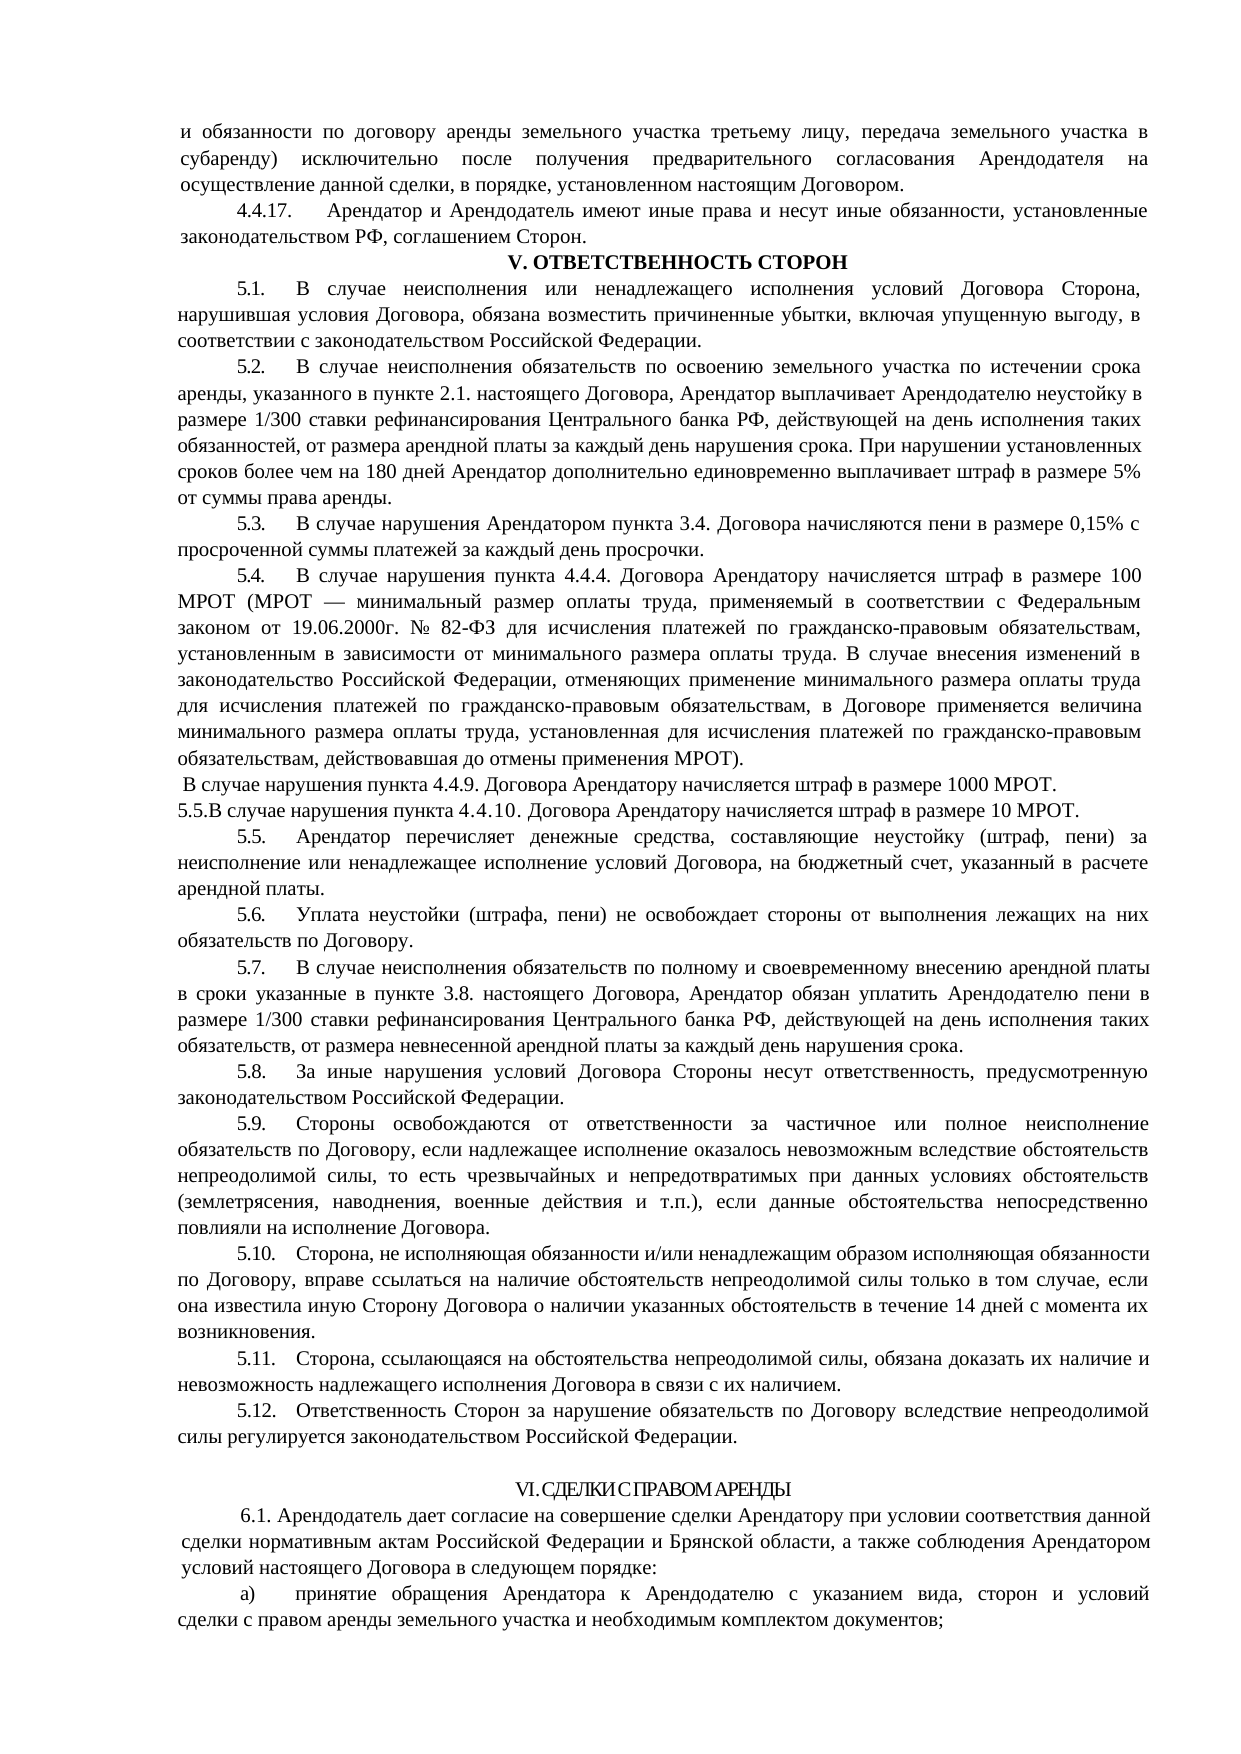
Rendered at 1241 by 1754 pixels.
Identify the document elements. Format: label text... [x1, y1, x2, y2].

list Арендатор перечисляет денежные средства, составляющие неустойку (штраф, пени) за неисполнение или ненадлежащее исполнение условий Договора, на бюджетный счет, указанный в расчете арендной платы. [177, 823, 1148, 901]
text а) принятие обращения Арендатора к Арендодателю с указанием вида, сторон и условий сделки с правом аренды земельного участка и необходимым комплектом документов; [177, 1579, 1150, 1632]
text 6.1. Арендодатель дает согласие на совершение сделки Арендатору при условии соответствия данной сделки нормативным актам Российской Федерации и Брянской области, а также соблюдения Арендатором условий настоящего Договора в следующем порядке: [181, 1501, 1152, 1579]
list Уплата неустойки (штрафа, пени) не освобождает стороны от выполнения лежащих на них обязательств по Договору. [177, 901, 1149, 953]
text 5.5.В случае нарушения пункта 4.4.10. Договора Арендатору начисляется штраф в размере 10 МРОТ. [177, 797, 1148, 823]
list Арендатор и Арендодатель имеют иные права и несут иные обязанности, установленные законодательством РФ, соглашением Сторон. [180, 196, 1149, 248]
list В случае нарушения пункта 4.4.4. Договора Арендатору начисляется штраф в размере 100 МРОТ (МРОТ — минимальный размер оплаты труда, применяемый в соответствии с Федеральным законом от 19.06.2000г. № 82-ФЗ для исчисления платежей по гражданско-правовым обязательствам, установленным в зависимости от минимального размера оплаты труда. В случае внесения изменений в законодательство Российской Федерации, отменяющих применение минимального размера оплаты труда для исчисления платежей по гражданско-правовым обязательствам, в Договоре применяется величина минимального размера оплаты труда, установленная для исчисления платежей по гражданско-правовым обязательствам, действовавшая до отмены применения МРОТ). [177, 562, 1142, 770]
list В случае неисполнения или ненадлежащего исполнения условий Договора Сторона, нарушившая условия Договора, обязана возместить причиненные убытки, включая упущенную выгоду, в соответствии с законодательством Российской Федерации. [177, 274, 1141, 352]
text V. ОТВЕТСТВЕННОСТЬ СТОРОН [507, 248, 1152, 274]
list В случае неисполнения обязательств по освоению земельного участка по истечении срока аренды, указанного в пункте 2.1. настоящего Договора, Арендатор выплачивает Арендодателю неустойку в размере 1/300 ставки рефинансирования Центрального банка РФ, действующей на день исполнения таких обязанностей, от размера арендной платы за каждый день нарушения срока. При нарушении установленных сроков более чем на 180 дней Арендатор дополнительно единовременно выплачивает штраф в размере 5% от суммы права аренды. [177, 353, 1142, 509]
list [180, 118, 1148, 196]
text В случае нарушения пункта 4.4.9. Договора Арендатору начисляется штраф в размере 1000 МРОТ. [177, 770, 1143, 796]
list Ответственность Сторон за нарушение обязательств по Договору вследствие непреодолимой силы регулируется законодательством Российской Федерации. [177, 1396, 1150, 1448]
list В случае неисполнения обязательств по полному и своевременному внесению арендной платы в сроки указанные в пункте 3.8. настоящего Договора, Арендатор обязан уплатить Арендодателю пени в размере 1/300 ставки рефинансирования Центрального банка РФ, действующей на день исполнения таких обязательств, от размера невнесенной арендной платы за каждый день нарушения срока. [177, 953, 1150, 1058]
list Стороны освобождаются от ответственности за частичное или полное неисполнение обязательств по Договору, если надлежащее исполнение оказалось невозможным вследствие обстоятельств непреодолимой силы, то есть чрезвычайных и непредотвратимых при данных условиях обстоятельств (землетрясения, наводнения, военные действия и т.п.), если данные обстоятельства непосредственно повлияли на исполнение Договора. [177, 1110, 1150, 1240]
list В случае нарушения Арендатором пункта 3.4. Договора начисляются пени в размере 0,15% с просроченной суммы платежей за каждый день просрочки. [177, 509, 1141, 561]
list За иные нарушения условий Договора Стороны несут ответственность, предусмотренную законодательством Российской Федерации. [177, 1058, 1149, 1110]
text VI. СДЕЛКИ С ПРАВОМ АРЕНДЫ [515, 1475, 1152, 1501]
list Сторона, ссылающаяся на обстоятельства непреодолимой силы, обязана доказать их наличие и невозможность надлежащего исполнения Договора в связи с их наличием. [177, 1344, 1150, 1396]
list Сторона, не исполняющая обязанности и/или ненадлежащим образом исполняющая обязанности по Договору, вправе ссылаться на наличие обстоятельств непреодолимой силы только в том случае, если она известила иную Сторону Договора о наличии указанных обстоятельств в течение 14 дней с момента их возникновения. [177, 1240, 1150, 1344]
